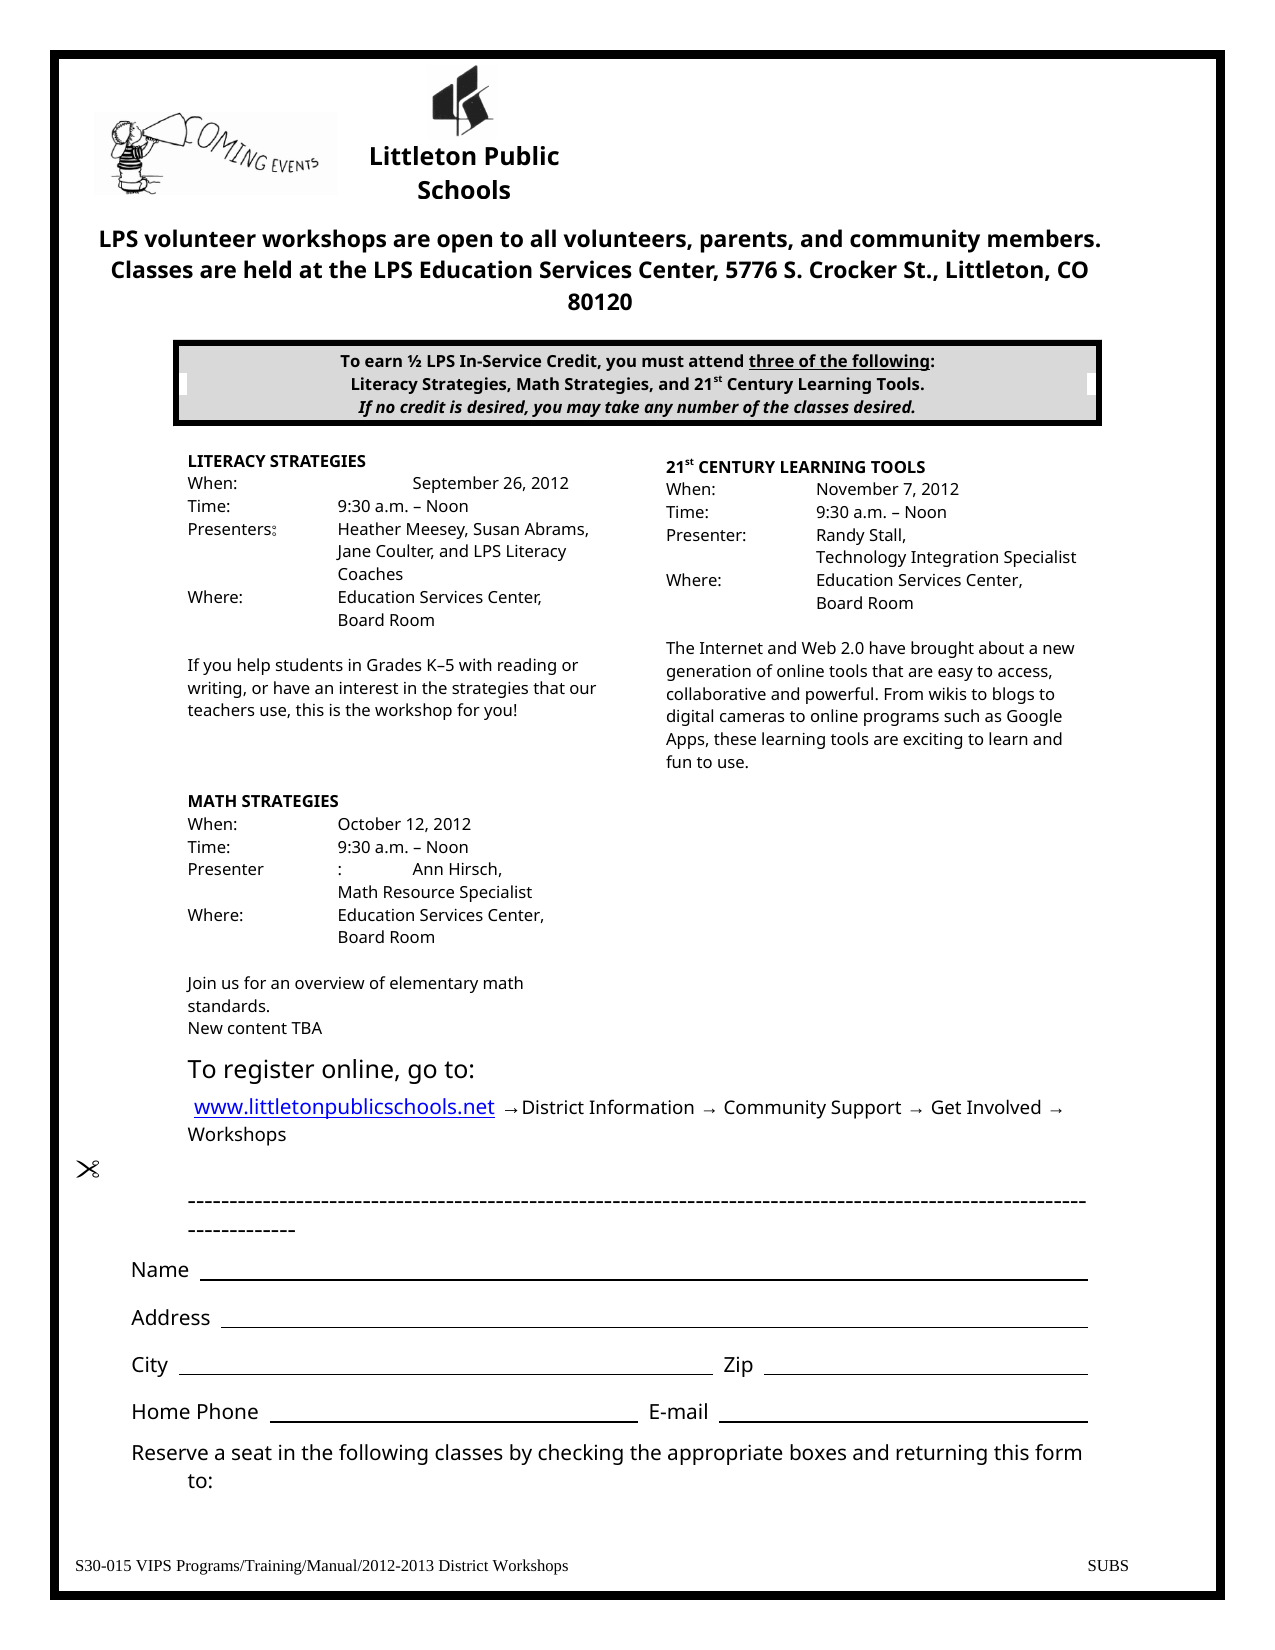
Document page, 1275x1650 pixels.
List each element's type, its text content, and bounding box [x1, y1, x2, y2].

text LPS volunteer workshops are open to all volunteers, parents, and community members. [75, 223, 1125, 254]
text ------------------------------------------------------------------------------------------------------------------------- [75, 1159, 1087, 1243]
text New content TBA [187, 1017, 1087, 1039]
text Where: , Board Room [666, 569, 1087, 614]
text Where: Education Services Center, Board Room [187, 585, 600, 631]
text Classes are held at the LPS Education Services Center, 5776 S. Crocker St., Littleton, CO 80120 [75, 254, 1125, 317]
text Join us for an overview of elementary math standards. [187, 971, 600, 1017]
text To earn ½ LPS In-Service Credit, you must attend three of the following: [179, 346, 1096, 373]
text Name [131, 1255, 1087, 1284]
text Math Resource Specialist [187, 881, 600, 903]
text Reserve a seat in the following classes by checking the appropriate boxes and returning this form to: [131, 1438, 1087, 1495]
text City Zip [131, 1350, 1087, 1378]
text To register online, go to: [187, 1052, 1087, 1086]
text Home Phone E-mail [131, 1397, 1087, 1425]
text Time: 9:30 a.m. – Noon [187, 494, 600, 517]
text MATH STRATEGIES [187, 790, 600, 812]
text If you help students in Grades K–5 with reading or writing, or have an interest in the strategies that our teachers use, this is the workshop for you! [187, 653, 600, 722]
text If no credit is desired, you may take any number of the classes desired. [179, 385, 1096, 420]
text Where: Education Services Center, Board Room [187, 903, 600, 949]
text www.littletonpublicschools.net →District Information → Community Support → Get Involved → Workshops [187, 1092, 1087, 1146]
text LITERACY STRATEGIES [187, 449, 600, 472]
picture [93, 112, 338, 194]
text 21st CENTURY LEARNING TOOLS [666, 455, 1087, 478]
text Time: 9:30 a.m. – Noon [666, 501, 1087, 523]
text Presenters: Heather Meesey, Susan Abrams, Jane Coulter, and LPS Literacy Coaches [187, 517, 600, 585]
text When: September 26, 2012 [187, 472, 600, 494]
text When: October 12, 2012 [187, 812, 600, 835]
text Address [131, 1303, 1087, 1331]
text Presenter : Ann Hirsch, [187, 858, 600, 881]
text When: November 7, 2012 [666, 478, 1087, 501]
text The Internet and Web 2.0 have brought about a new generation of online tools that are easy to access, collaborative and powerful. From wikis to blogs to digital cameras to online programs such as Google Apps, these learning tools are exciting to learn and fun to use. [666, 637, 1087, 773]
text Time: 9:30 a.m. – Noon [187, 835, 600, 858]
text Presenter: Randy Stall, Technology Integration Specialist [666, 523, 1087, 569]
